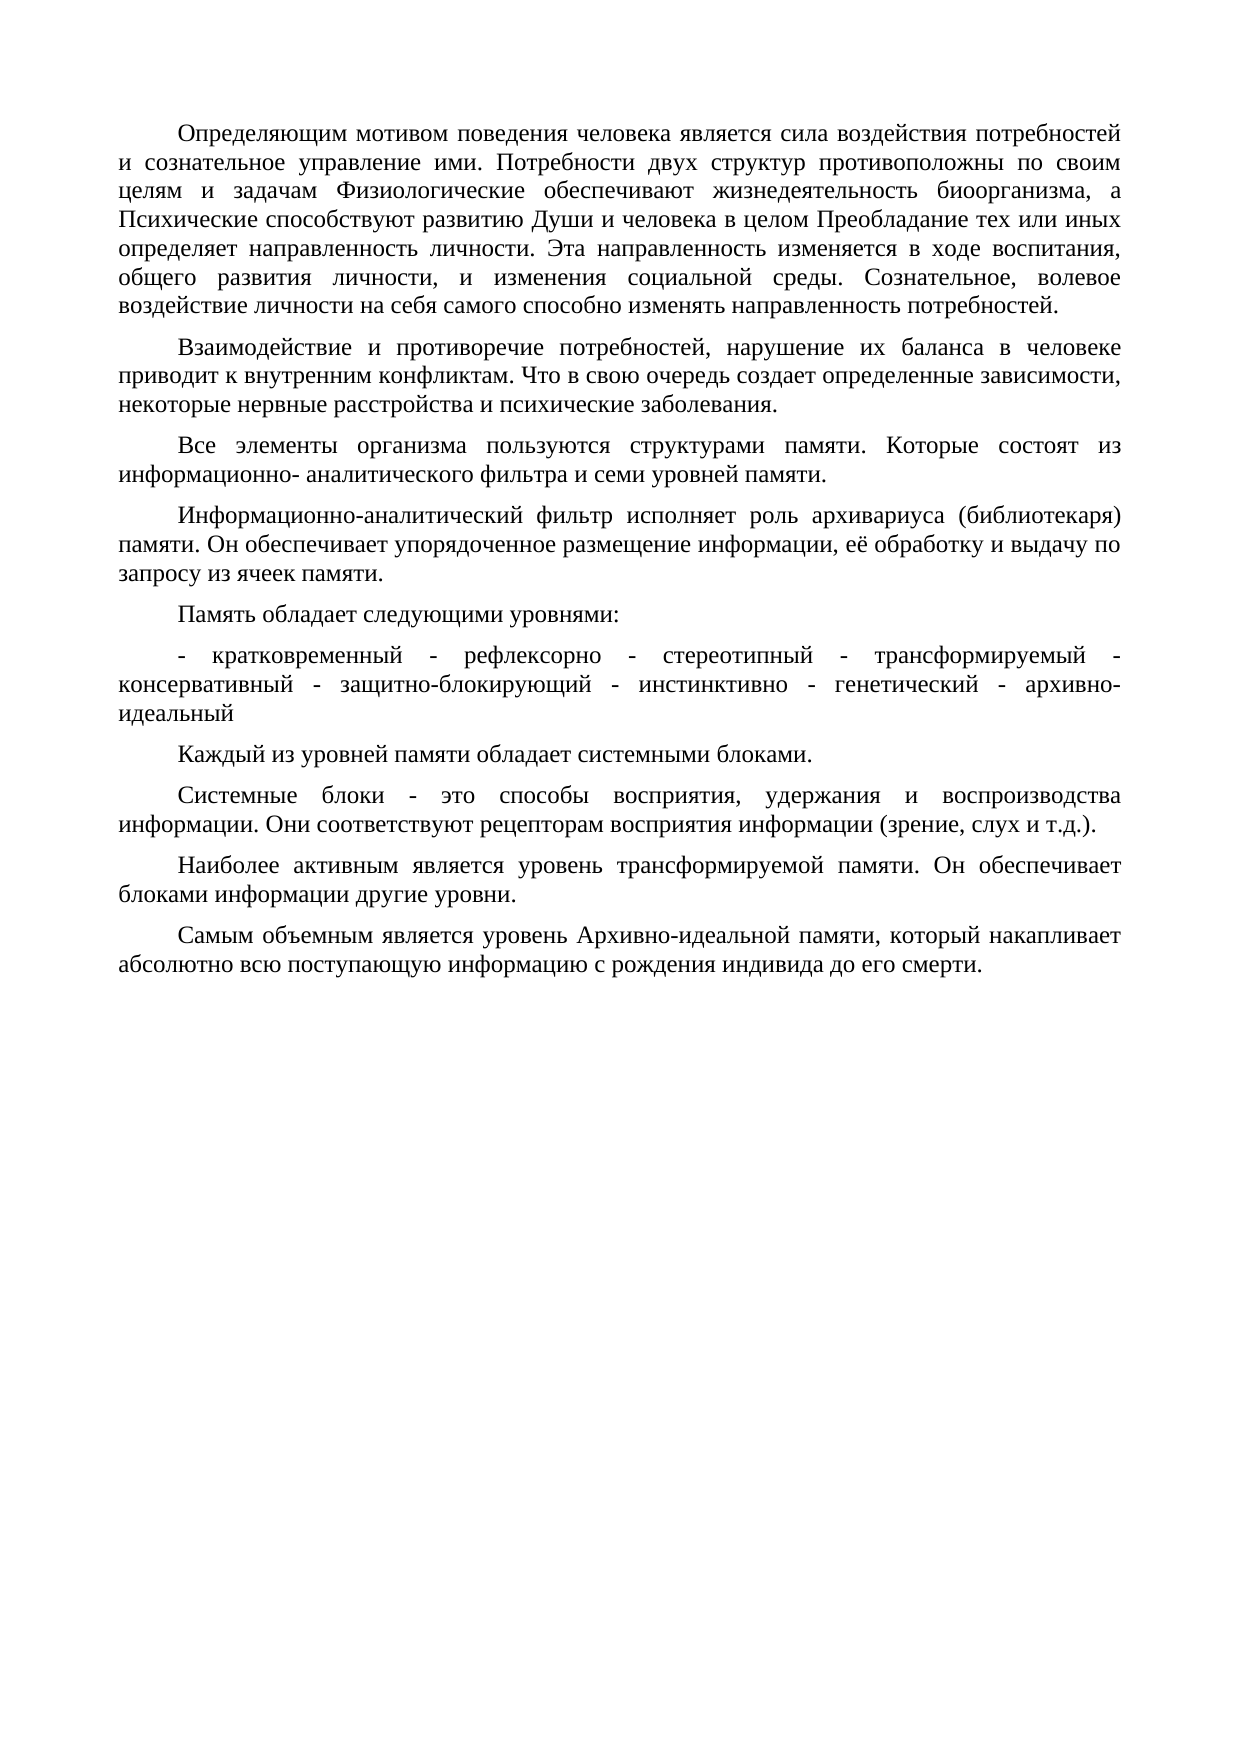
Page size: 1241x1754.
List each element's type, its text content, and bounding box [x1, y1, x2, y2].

text Память обладает следующими уровнями: [118, 599, 1122, 628]
text Информационно-аналитический фильтр исполняет роль архивариуса (библиотекаря) памяти. Он обеспечивает упорядоченное размещение информации, её обработку и выдачу по запросу из ячеек памяти. [118, 501, 1122, 587]
text Все элементы организма пользуются структурами памяти. Которые состоят из информационно- аналитического фильтра и семи уровней памяти. [118, 431, 1122, 488]
text Определяющим мотивом поведения человека является сила воздействия потребностей и сознательное управление ими. Потребности двух структур противоположны по своим целям и задачам Физиологические обеспечивают жизнедеятельность биоорганизма, а Психические способствуют развитию Души и человека в целом Преобладание тех или иных определяет направленность личности. Эта направленность изменяется в ходе воспитания, общего развития личности, и изменения социальной среды. Сознательное, волевое воздействие личности на себя самого способно изменять направленность потребностей. [118, 118, 1122, 319]
text Самым объемным является уровень Архивно-идеальной памяти, который накапливает абсолютно всю поступающую информацию с рождения индивида до его смерти. [118, 921, 1122, 978]
text Системные блоки - это способы восприятия, удержания и воспроизводства информации. Они соответствуют рецепторам восприятия информации (зрение, слух и т.д.). [118, 781, 1122, 838]
text Наиболее активным является уровень трансформируемой памяти. Он обеспечивает блоками информации другие уровни. [118, 851, 1122, 908]
text Каждый из уровней памяти обладает системными блоками. [118, 739, 1122, 768]
text Взаимодействие и противоречие потребностей, нарушение их баланса в человеке приводит к внутренним конфликтам. Что в свою очередь создает определенные зависимости, некоторые нервные расстройства и психические заболевания. [118, 332, 1122, 418]
text - кратковременный - рефлексорно - стереотипный - трансформируемый - консервативный - защитно-блокирующий - инстинктивно - генетический - архивно-идеальный [118, 641, 1122, 727]
